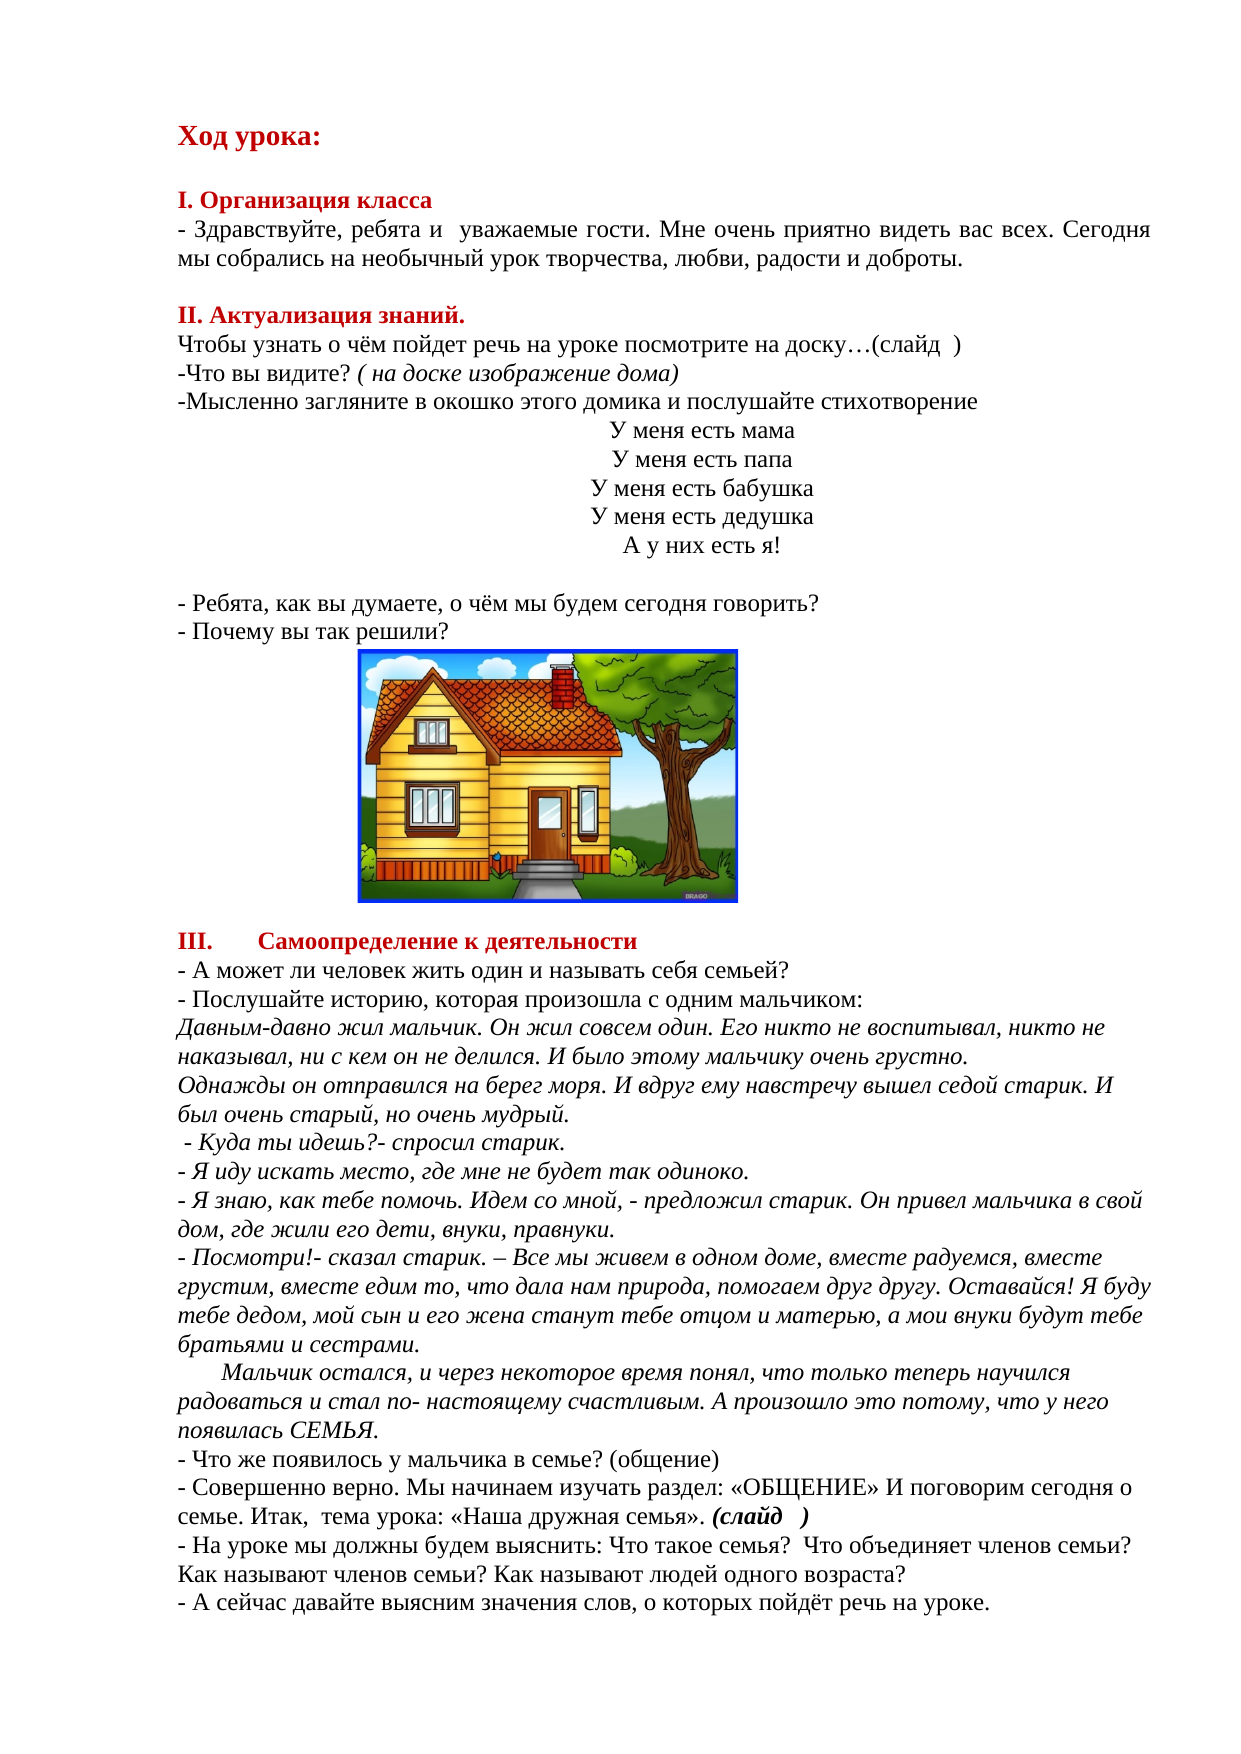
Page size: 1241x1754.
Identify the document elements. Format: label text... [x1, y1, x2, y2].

text I. Организация класса [177, 152, 1152, 214]
text Однажды он отправился на берег моря. И вдруг ему навстречу вышел седой старик. И был очень старый, но очень мудрый. - Куда ты идешь?- спросил старик. - Я иду искать место, где мне не будет так одиноко. - Я знаю, как тебе помочь. Идем со мной, - предложил старик. Он привел мальчика в свой дом, где жили его дети, внуки, правнуки. - Посмотри!- сказал старик. – Все мы живем в одном доме, вместе радуемся, вместе грустим, вместе едим то, что дала нам природа, помогаем друг другу. Оставайся! Я буду тебе дедом, мой сын и его жена станут тебе отцом и матерью, а мои внуки будут тебе братьями и сестрами. Мальчик остался, и через некоторое время понял, что только теперь научился радоваться и стал по- настоящему счастливым. А произошло это потому, что у него появилась СЕМЬЯ. [177, 1070, 1152, 1444]
text - А может ли человек жить один и называть себя семьей? - Послушайте историю, которая произошла с одним мальчиком: Давным-давно жил мальчик. Он жил совсем один. Его никто не воспитывал, никто не наказывал, ни с кем он не делился. И было этому мальчику очень грустно. [177, 955, 1152, 1070]
text III. Самоопределение к деятельности [177, 926, 1152, 955]
text - Здравствуйте, ребята и уважаемые гости. Мне очень приятно видеть вас всех. Сегодня мы собрались на необычный урок творчества, любви, радости и доброты. [177, 214, 1152, 271]
text - А сейчас давайте выясним значения слов, о которых пойдёт речь на уроке. [177, 1587, 1152, 1616]
text II. Актуализация знаний. [177, 271, 1152, 329]
text - Что же появилось у мальчика в семье? (общение) [177, 1444, 1152, 1472]
text Чтобы узнать о чём пойдет речь на уроке посмотрите на доску…(слайд ) [177, 329, 1152, 358]
text У меня есть мама У меня есть папа У меня есть бабушка У меня есть дедушка А у них есть я! [252, 415, 1152, 559]
text -Что вы видите? ( на доске изображение дома) [177, 358, 1152, 386]
text -Мысленно загляните в окошко этого домика и послушайте стихотворение [177, 386, 1152, 415]
text Ход урока: [177, 118, 1152, 152]
picture [357, 649, 739, 903]
text - Ребята, как вы думаете, о чём мы будем сегодня говорить? [177, 588, 1152, 616]
text - На уроке мы должны будем выяснить: Что такое семья? Что объединяет членов семьи? Как называют членов семьи? Как называют людей одного возраста? [177, 1530, 1152, 1587]
text - Почему вы так решили? [177, 616, 1152, 674]
text - Совершенно верно. Мы начинаем изучать раздел: «ОБЩЕНИЕ» И поговорим сегодня о семье. Итак, тема урока: «Наша дружная семья». (слайд ) [177, 1472, 1152, 1530]
